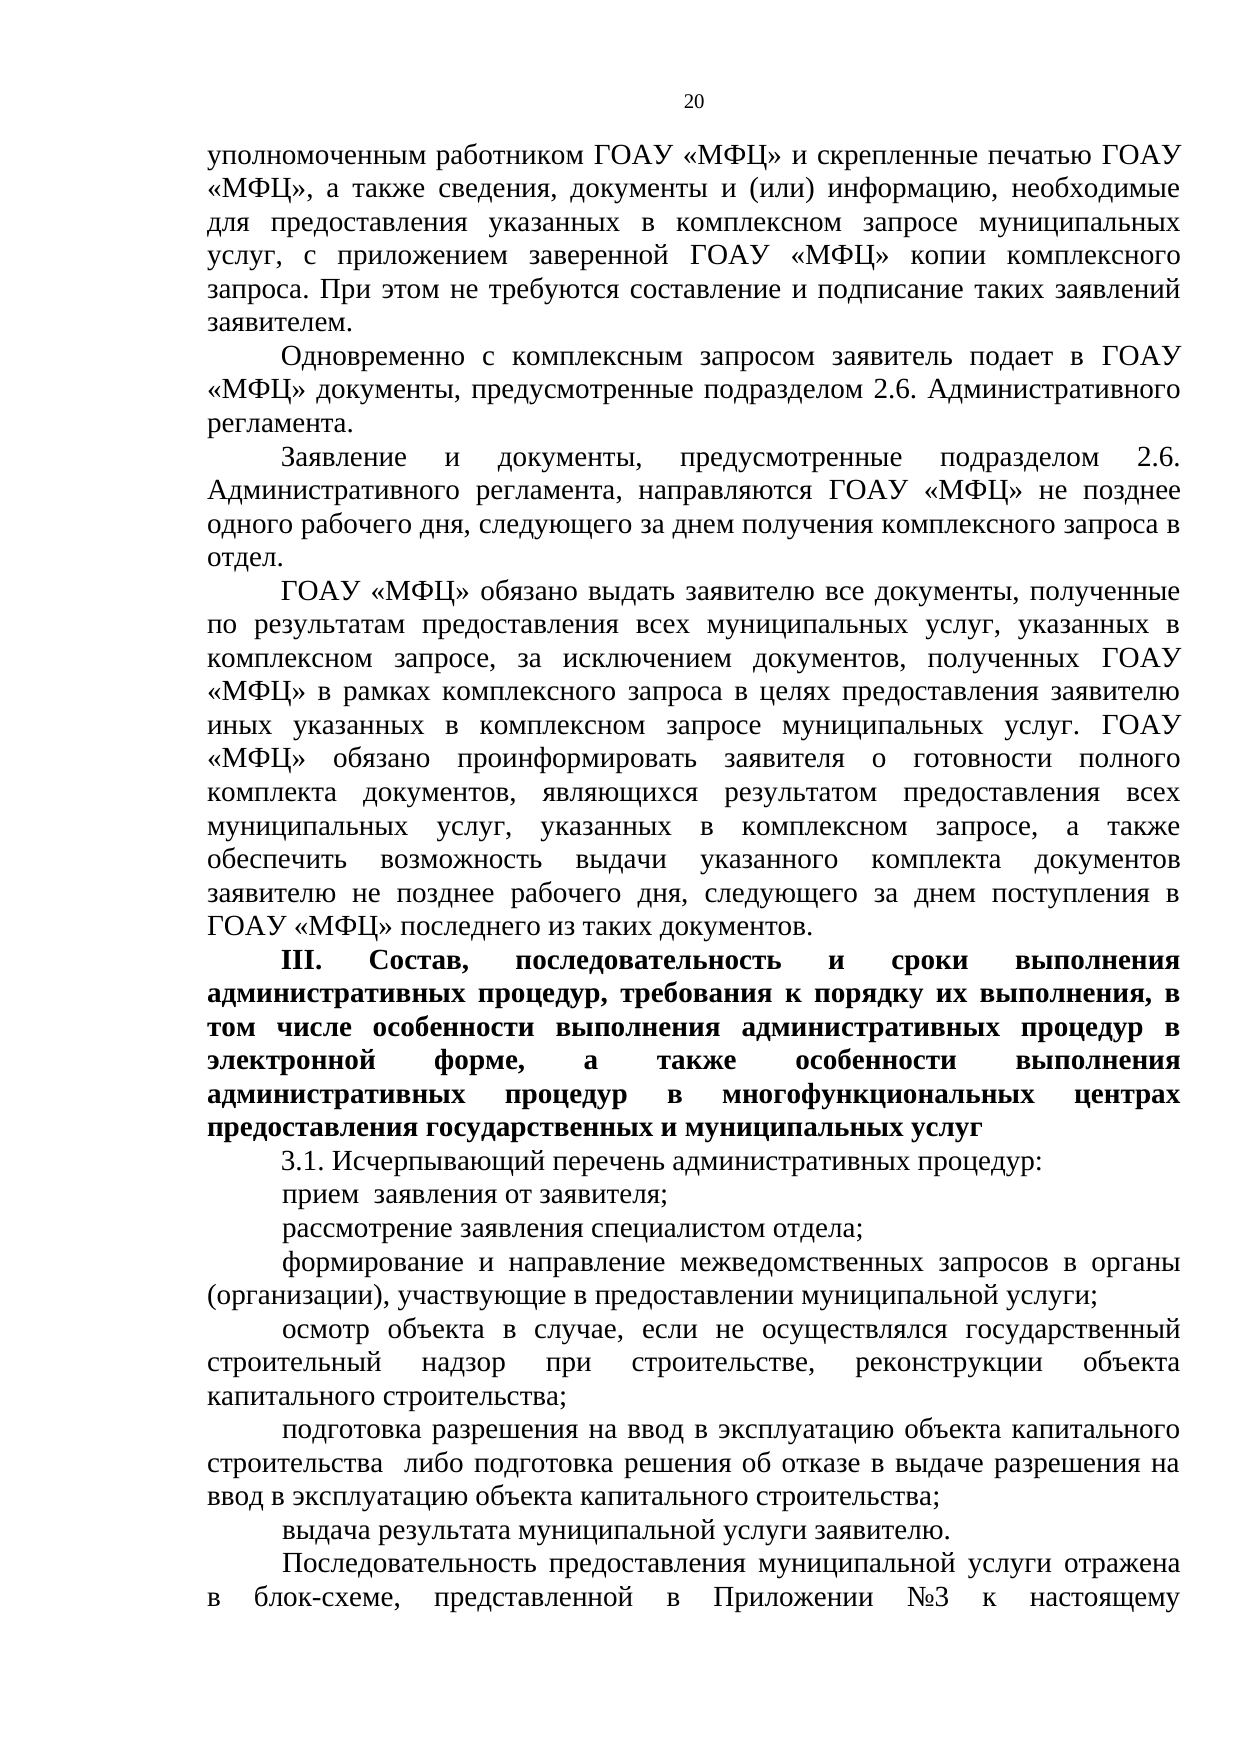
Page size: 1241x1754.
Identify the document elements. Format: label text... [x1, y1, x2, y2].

text Заявление и документы, предусмотренные подразделом 2.6. Административного регламента, направляются ГОАУ «МФЦ» не позднее одного рабочего дня, следующего за днем получения комплексного запроса в отдел. [207, 439, 1181, 573]
text III. Состав, последовательность и сроки выполнения административных процедур, требования к порядку их выполнения, в том числе особенности выполнения административных процедур в электронной форме, а также особенности выполнения административных процедур в многофункциональных центрах предоставления государственных и муниципальных услуг [207, 942, 1181, 1143]
text Одновременно с комплексным запросом заявитель подает в ГОАУ «МФЦ» документы, предусмотренные подразделом 2.6. Административного регламента. [207, 338, 1181, 439]
text формирование и направление межведомственных запросов в органы (организации), участвующие в предоставлении муниципальной услуги; [207, 1244, 1181, 1311]
text выдача результата муниципальной услуги заявителю. [207, 1512, 1181, 1546]
text подготовка разрешения на ввод в эксплуатацию объекта капитального строительства либо подготовка решения об отказе в выдаче разрешения на ввод в эксплуатацию объекта капитального строительства; [207, 1411, 1181, 1512]
text рассмотрение заявления специалистом отдела; [207, 1210, 1181, 1244]
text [207, 1546, 1181, 1613]
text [207, 137, 1181, 338]
text осмотр объекта в случае, если не осуществлялся государственный строительный надзор при строительстве, реконструкции объекта капитального строительства; [207, 1311, 1181, 1411]
text прием заявления от заявителя; [207, 1177, 1181, 1210]
text 3.1. Исчерпывающий перечень административных процедур: [207, 1143, 1181, 1177]
text ГОАУ «МФЦ» обязано выдать заявителю все документы, полученные по результатам предоставления всех муниципальных услуг, указанных в комплексном запросе, за исключением документов, полученных ГОАУ «МФЦ» в рамках комплексного запроса в целях предоставления заявителю иных указанных в комплексном запросе муниципальных услуг. ГОАУ «МФЦ» обязано проинформировать заявителя о готовности полного комплекта документов, являющихся результатом предоставления всех муниципальных услуг, указанных в комплексном запросе, а также обеспечить возможность выдачи указанного комплекта документов заявителю не позднее рабочего дня, следующего за днем поступления в ГОАУ «МФЦ» последнего из таких документов. [207, 573, 1181, 942]
